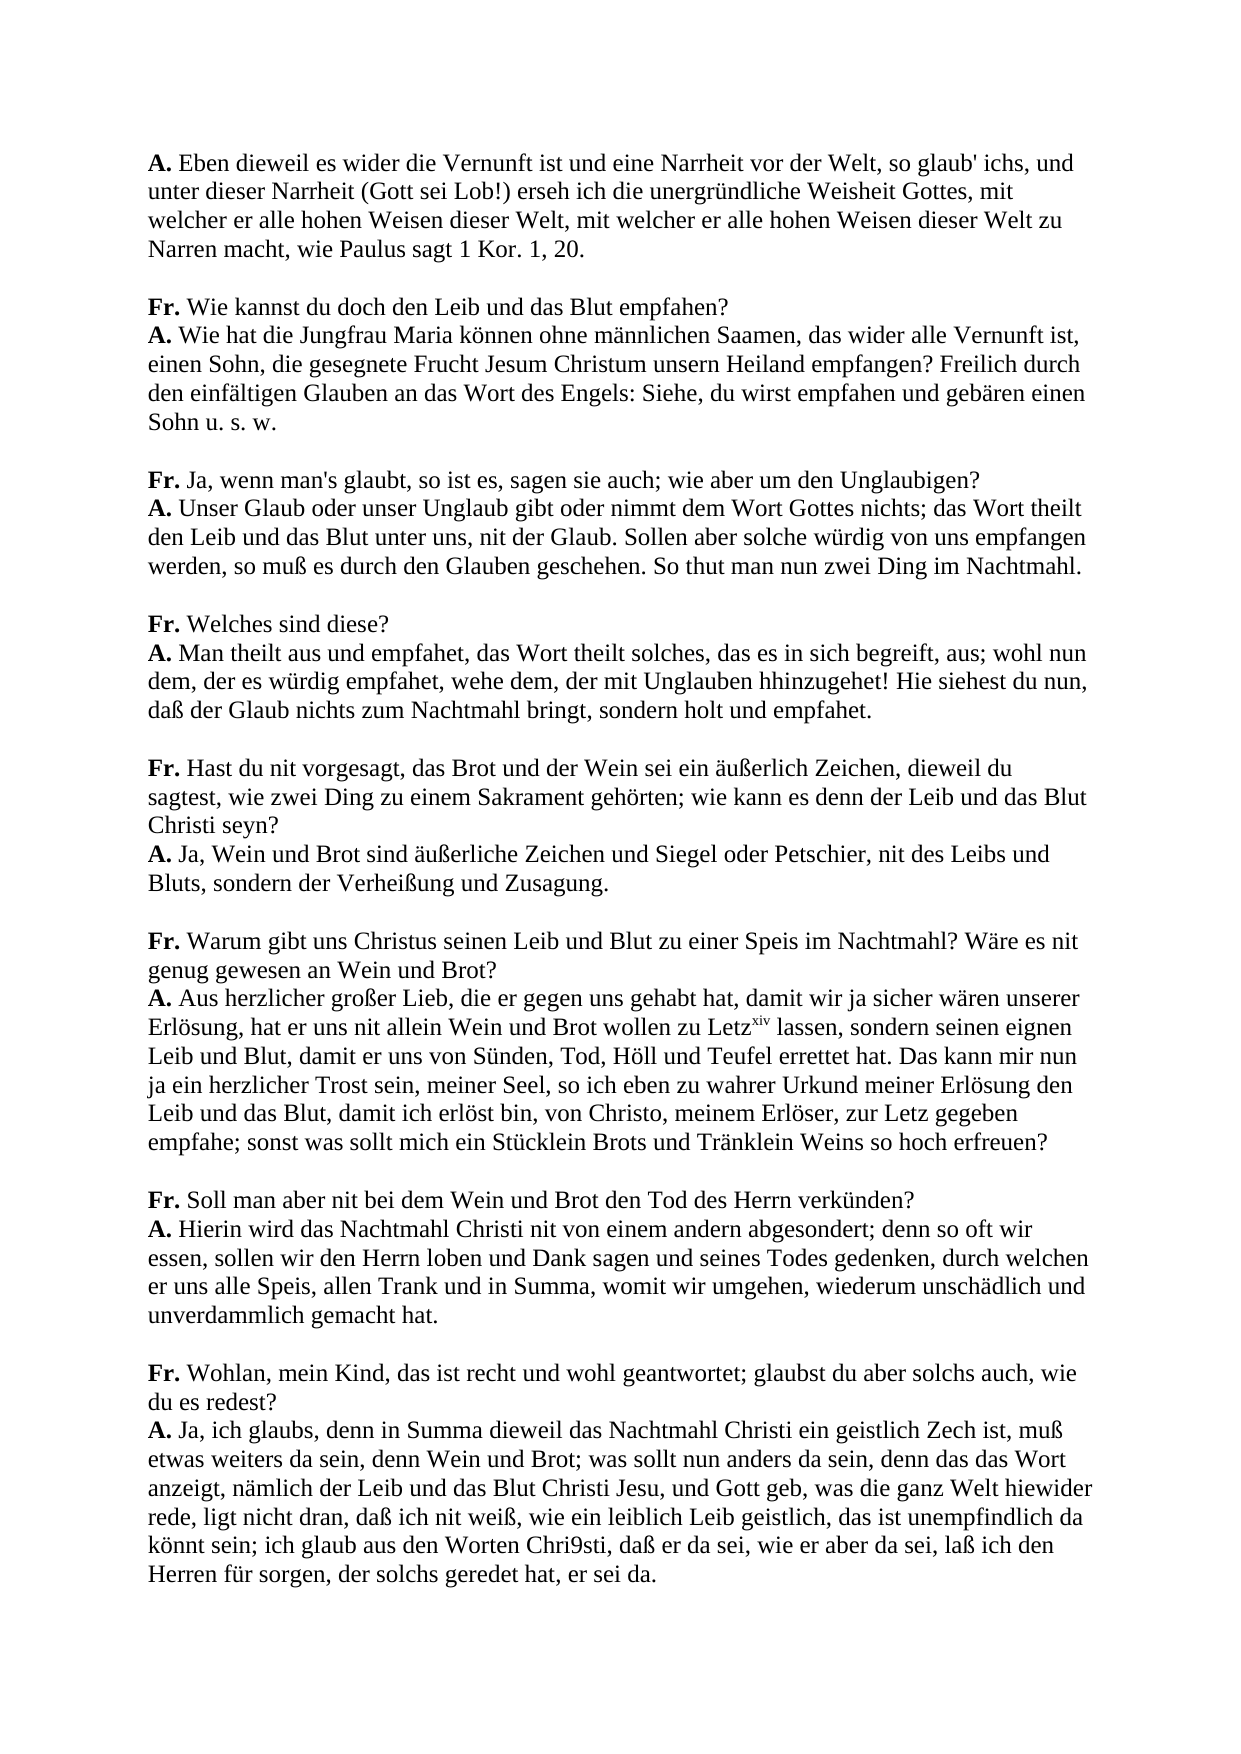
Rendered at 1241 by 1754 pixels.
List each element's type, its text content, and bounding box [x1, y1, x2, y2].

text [148, 148, 1093, 263]
text Fr. Soll man aber nit bei dem Wein und Brot den Tod des Herrn verkünden? A. Hierin wird das Nachtmahl Christi nit von einem andern abgesondert; denn so oft wir essen, sollen wir den Herrn loben und Dank sagen und seines Todes gedenken, durch welchen er uns alle Speis, allen Trank und in Summa, womit wir umgehen, wiederum unschädlich und unverdammlich gemacht hat. [148, 1185, 1093, 1329]
text Fr. Hast du nit vorgesagt, das Brot und der Wein sei ein äußerlich Zeichen, dieweil du sagtest, wie zwei Ding zu einem Sakrament gehörten; wie kann es denn der Leib und das Blut Christi seyn? A. Ja, Wein und Brot sind äußerliche Zeichen und Siegel oder Petschier, nit des Leibs und Bluts, sondern der Verheißung und Zusagung. [148, 753, 1093, 897]
text Fr. Welches sind diese? A. Man theilt aus und empfahet, das Wort theilt solches, das es in sich begreift, aus; wohl nun dem, der es würdig empfahet, wehe dem, der mit Unglauben hhinzugehet! Hie siehest du nun, daß der Glaub nichts zum Nachtmahl bringt, sondern holt und empfahet. [148, 609, 1093, 724]
text Fr. Wohlan, mein Kind, das ist recht und wohl geantwortet; glaubst du aber solchs auch, wie du es redest? A. Ja, ich glaubs, denn in Summa dieweil das Nachtmahl Christi ein geistlich Zech ist, muß etwas weiters da sein, denn Wein und Brot; was sollt nun anders da sein, denn das das Wort anzeigt, nämlich der Leib und das Blut Christi Jesu, und Gott geb, was die ganz Welt hiewider rede, ligt nicht dran, daß ich nit weiß, wie ein leiblich Leib geistlich, das ist unempfindlich da könnt sein; ich glaub aus den Worten Chri9sti, daß er da sei, wie er aber da sei, laß ich den Herren für sorgen, der solchs geredet hat, er sei da. [148, 1358, 1093, 1588]
text Fr. Warum gibt uns Christus seinen Leib und Blut zu einer Speis im Nachtmahl? Wäre es nit genug gewesen an Wein und Brot? A. Aus herzlicher großer Lieb, die er gegen uns gehabt hat, damit wir ja sicher wären unserer Erlösung, hat er uns nit allein Wein und Brot wollen zu Letz lassen, sondern seinen eignen Leib und Blut, damit er uns von Sünden, Tod, Höll und Teufel errettet hat. Das kann mir nun ja ein herzlicher Trost sein, meiner Seel, so ich eben zu wahrer Urkund meiner Erlösung den Leib und das Blut, damit ich erlöst bin, von Christo, meinem Erlöser, zur Letz gegeben empfahe; sonst was sollt mich ein Stücklein Brots und Tränklein Weins so hoch erfreuen? [148, 926, 1093, 1156]
text Fr. Ja, wenn man's glaubt, so ist es, sagen sie auch; wie aber um den Unglaubigen? A. Unser Glaub oder unser Unglaub gibt oder nimmt dem Wort Gottes nichts; das Wort theilt den Leib und das Blut unter uns, nit der Glaub. Sollen aber solche würdig von uns empfangen werden, so muß es durch den Glauben geschehen. So thut man nun zwei Ding im Nachtmahl. [148, 465, 1093, 580]
text Fr. Wie kannst du doch den Leib und das Blut empfahen? A. Wie hat die Jungfrau Maria können ohne männlichen Saamen, das wider alle Vernunft ist, einen Sohn, die gesegnete Frucht Jesum Christum unsern Heiland empfangen? Freilich durch den einfältigen Glauben an das Wort des Engels: Siehe, du wirst empfahen und gebären einen Sohn u. s. w. [148, 292, 1093, 436]
